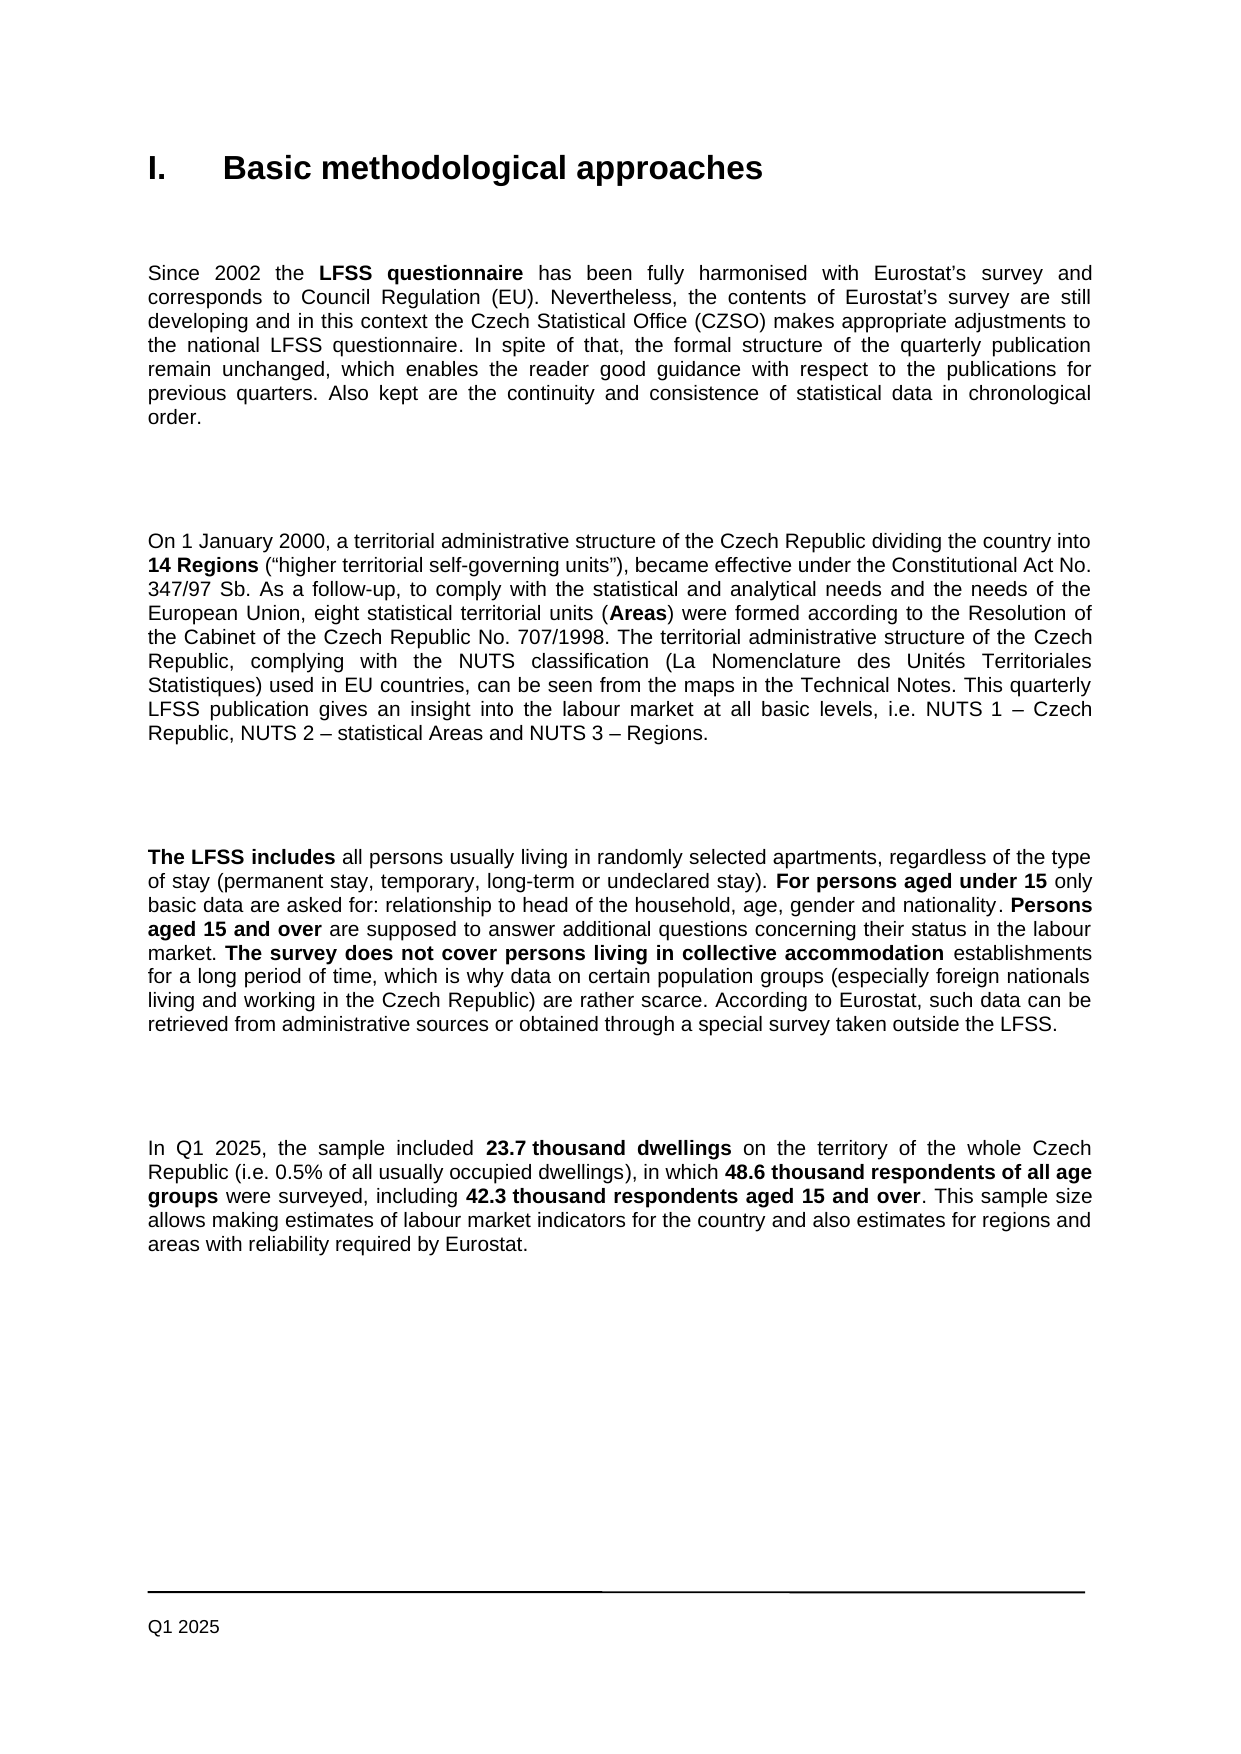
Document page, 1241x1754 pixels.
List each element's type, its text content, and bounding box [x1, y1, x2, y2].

text On 1 January territorial administrative structure of the Czech Republic dividing the country into 14 Regions (“higher territorial self-governing units”), became effective under the Constitutional Act No. 347/97 Sb. As a follow-up, to comply with the statistical and analytical needs and the needs of the European Union, eight statistical territorial units (Areas) were formed according to the Resolution of the Cabinet of the Czech Republic No. 707/1998. The territorial administrative structure of the Czech Republic, complying with the NUTS classification (La Nomenclature des Unités Territoriales Statistiques) used in EU countries, can be seen from the maps in the Technical Notes. This quarterly LFSS publication gives an insight into the labour market at all basic levels, i.e. NUTS 1 – Czech Republic, NUTS 2 – statistical Areas and NUTS 3 – Regions. [148, 529, 1092, 744]
text In Q1 2025, the sample included 23.7 thousand dwellings on the territory of the whole Czech Republic (i.e. 0.5% of all usually occupied dwellings), in which 48.6 thousand respondents of all age groups were surveyed, including 42.3 thousand respondents aged 15 and over. This sample size allows making estimates of labour market indicators for the country and also estimates for regions and areas with reliability required by Eurostat. [148, 1136, 1092, 1256]
text Since 2002 the LFSS questionnaire has been fully harmonised with Eurostat’s survey and corresponds to Council Regulation (EU). Nevertheless, the contents of Eurostat’s survey are still developing and in this context the Czech Statistical Office (CZSO) makes appropriate adjustments to the national LFSS questionnaire. In spite of that, the formal structure of the quarterly publication remain unchanged, which enables the reader good guidance with respect to the publications for previous quarters. Also kept are the continuity and consistence of statistical data in chronological order. [148, 261, 1092, 429]
list Basic methodological approaches [148, 148, 1092, 186]
text The LFSS includes all persons usually living in randomly selected apartments, regardless of the type of stay (permanent stay, temporary, long-term or undeclared stay). For persons aged under 15 only basic data are asked for: relationship to head of the household, age, gender and nationality. Persons aged 15 and over are supposed to answer additional questions concerning their status in the labour market. The survey does not cover persons living in collective accommodation establishments for a long period of time, which is why data on certain population groups (especially foreign nationals living and working in the Czech Republic) are rather scarce. According to Eurostat, such data can be retrieved from administrative sources or obtained through a special survey taken outside the LFSS. [148, 844, 1092, 1036]
